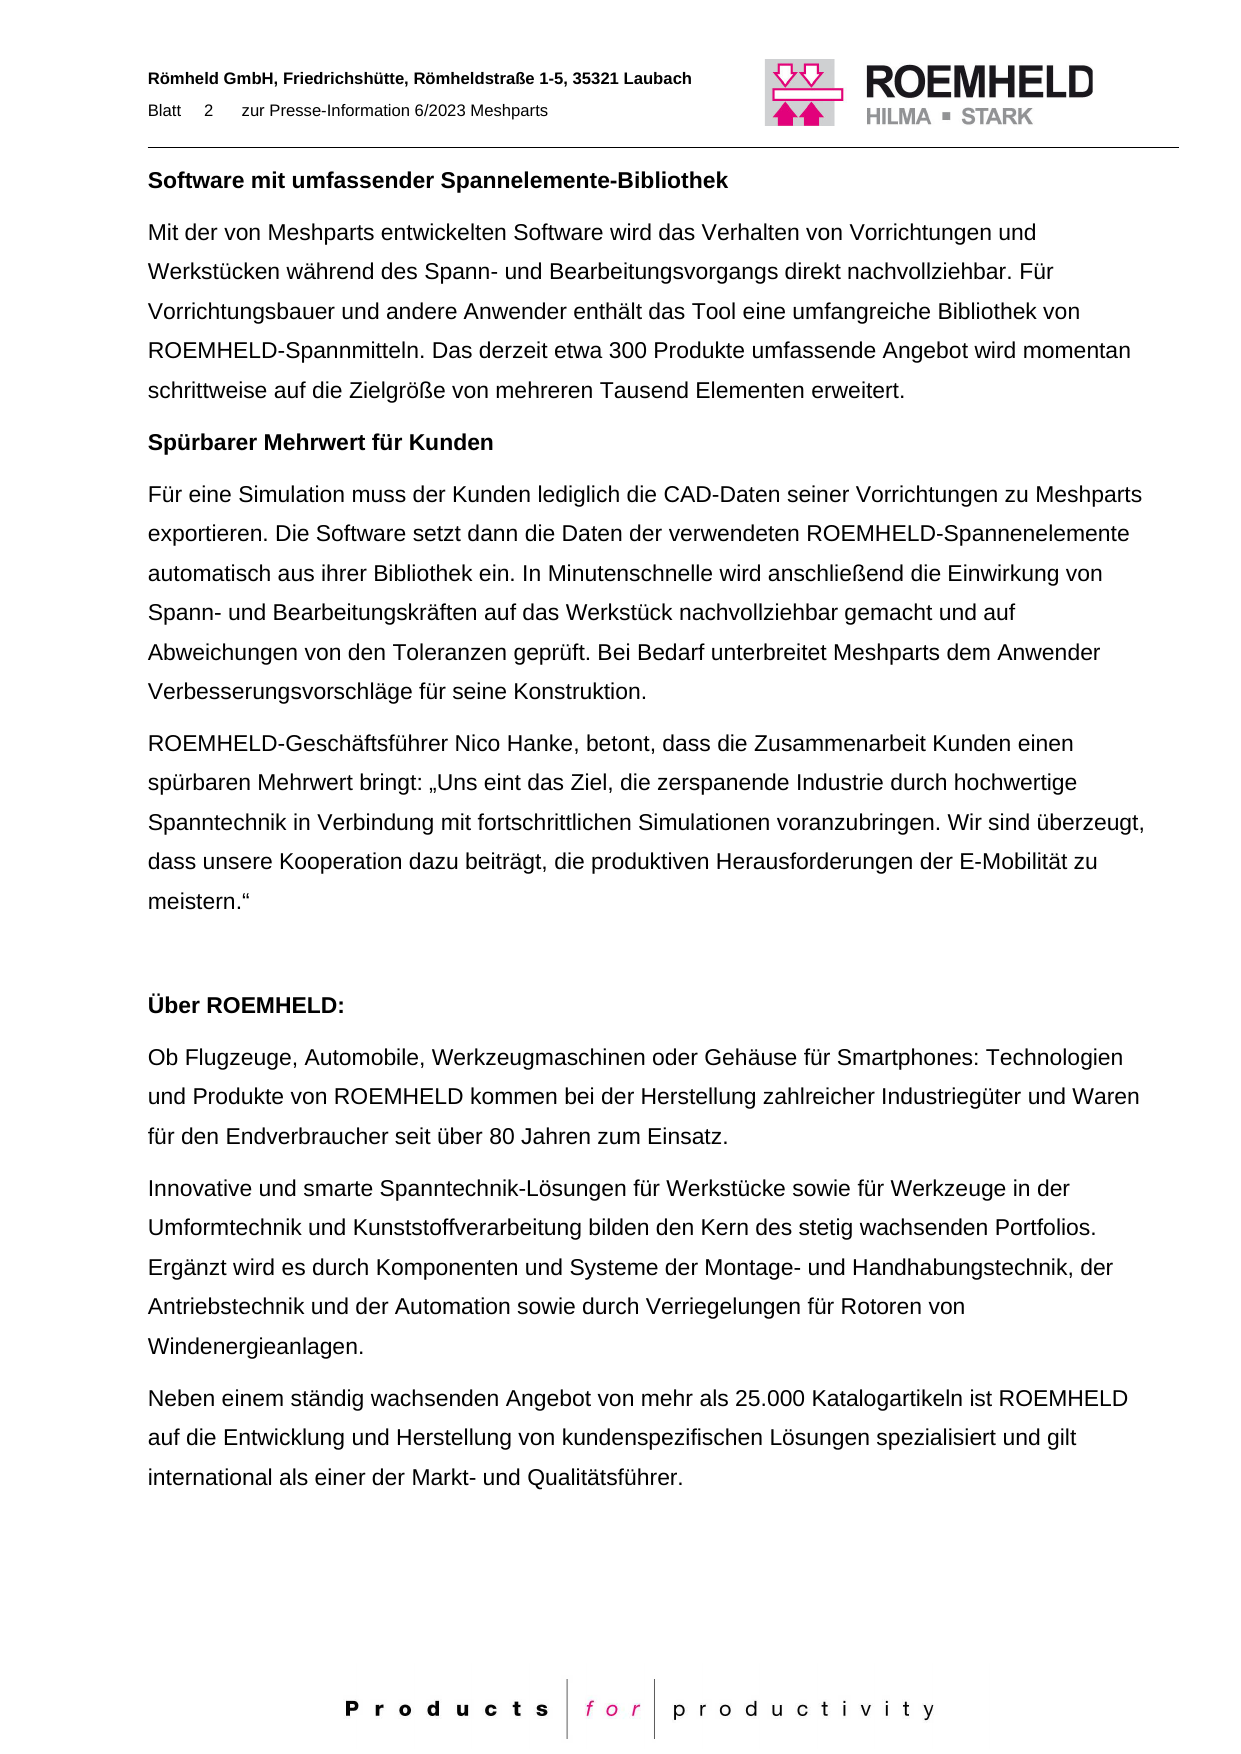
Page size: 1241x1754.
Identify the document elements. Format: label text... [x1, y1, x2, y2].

text Über ROEMHELD: [148, 992, 897, 1018]
text Innovative und smarte Spanntechnik-Lösungen für Werkstücke sowie für Werkzeuge in der Umformtechnik und Kunststoffverarbeitung bilden den Kern des stetig wachsenden Portfolios. Ergänzt wird es durch Komponenten und Systeme der Montage- und Handhabungstechnik, der Antriebstechnik und der Automation sowie durch Verriegelungen für Rotoren von Windenergieanlagen. [148, 1175, 1167, 1359]
text Für eine Simulation muss der Kunden lediglich die CAD-Daten seiner Vorrichtungen zu Meshparts exportieren. Die Software setzt dann die Daten der verwendeten ROEMHELD-Spannenelemente automatisch aus ihrer Bibliothek ein. In Minutenschnelle wird anschließend die Einwirkung von Spann- und Bearbeitungskräften auf das Werkstück nachvollziehbar gemacht und auf Abweichungen von den Toleranzen geprüft. Bei Bedarf unterbreitet Meshparts dem Anwender Verbesserungsvorschläge für seine Konstruktion. [148, 481, 1167, 704]
picture [299, 1663, 990, 1749]
text Neben einem ständig wachsenden Angebot von mehr als 25.000 Katalogartikeln ist ROEMHELD auf die Entwicklung und Herstellung von kundenspezifischen Lösungen spezialisiert und gilt international als einer der Markt- und Qualitätsführer. [148, 1384, 1167, 1490]
text ROEMHELD-Geschäftsführer Nico Hanke, betont, dass die Zusammenarbeit Kunden einen spürbaren Mehrwert bringt: „Uns eint das Ziel, die zerspanende Industrie durch hochwertige Spanntechnik in Verbindung mit fortschrittlichen Simulationen voranzubringen. Wir sind überzeugt, dass unsere Kooperation dazu beiträgt, die produktiven Herausforderungen der E-Mobilität zu meistern.“ [148, 730, 1167, 914]
text Spürbarer Mehrwert für Kunden [148, 428, 1167, 455]
text Mit der von Meshparts entwickelten Software wird das Verhalten von Vorrichtungen und Werkstücken während des Spann- und Bearbeitungsvorgangs direkt nachvollziehbar. Für Vorrichtungsbauer und andere Anwender enthält das Tool eine umfangreiche Bibliothek von ROEMHELD-Spannmitteln. Das derzeit etwa 300 Produkte umfassende Angebot wird momentan schrittweise auf die Zielgröße von mehreren Tausend Elementen erweitert. [148, 219, 1167, 403]
text Software mit umfassender Spannelemente-Bibliothek [148, 167, 1167, 193]
picture [763, 59, 1093, 126]
text Ob Flugzeuge, Automobile, Werkzeugmaschinen oder Gehäuse für Smartphones: Technologien und Produkte von ROEMHELD kommen bei der Herstellung zahlreicher Industriegüter und Waren für den Endverbraucher seit über 80 Jahren zum Einsatz. [148, 1044, 1167, 1149]
